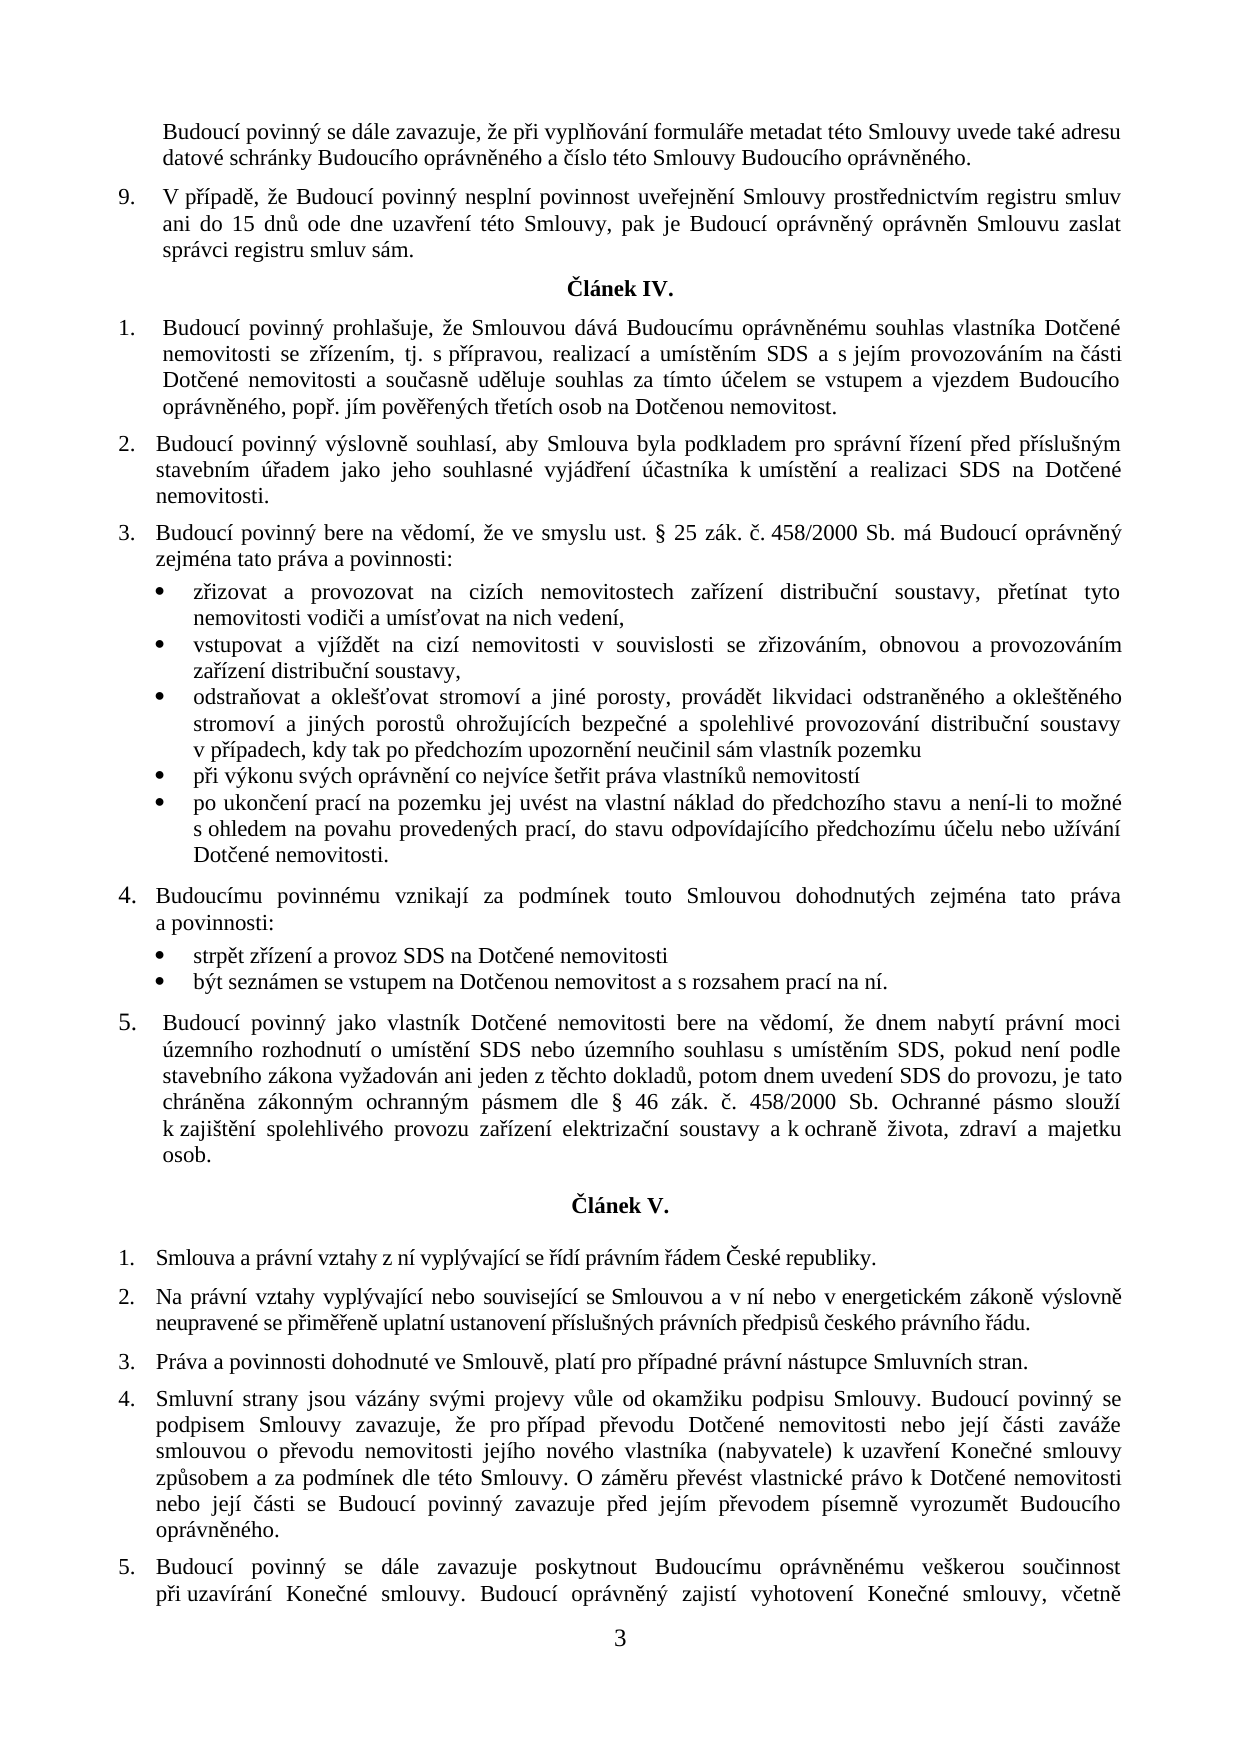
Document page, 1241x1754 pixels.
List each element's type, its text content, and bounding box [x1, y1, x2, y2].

list Budoucímu povinnému vznikají za podmínek touto Smlouvou dohodnutých zejména tato práva a povinnosti: [118, 880, 1122, 936]
list po ukončení prací na pozemku jej uvést na vlastní náklad do předchozího stavu a není-li to možné s ohledem na povahu provedených prací, do stavu odpovídajícího předchozímu účelu nebo užívání Dotčené nemovitosti. [156, 789, 1122, 868]
list Budoucí povinný jako vlastník Dotčené nemovitosti bere na vědomí, že dnem nabytí právní moci územního rozhodnutí o umístění SDS nebo územního souhlasu s umístěním SDS, pokud není podle stavebního zákona vyžadován ani jeden z těchto dokladů, potom dnem uvedení SDS do provozu, je tato chráněna zákonným ochranným pásmem dle § 46 zák. č. 458/2000 Sb. Ochranné pásmo slouží k zajištění spolehlivého provozu zařízení elektrizační soustavy a k ochraně života, zdraví a majetku osob. [118, 1007, 1122, 1167]
list při výkonu svých oprávnění co nejvíce šetřit práva vlastníků nemovitostí [156, 762, 1122, 789]
list Smlouva a právní vztahy z ní vyplývající se řídí právním řádem České republiky. [118, 1244, 1122, 1270]
list Smluvní strany jsou vázány svými projevy vůle od okamžiku podpisu Smlouvy. Budoucí povinný se podpisem Smlouvy zavazuje, že pro případ převodu Dotčené nemovitosti nebo její části zaváže smlouvou o převodu nemovitosti jejího nového vlastníka (nabyvatele) k uzavření Konečné smlouvy způsobem a za podmínek dle této Smlouvy. O záměru převést vlastnické právo k Dotčené nemovitosti nebo její části se Budoucí povinný zavazuje před jejím převodem písemně vyrozumět Budoucího oprávněného. [118, 1385, 1122, 1543]
list vstupovat a vjíždět na cizí nemovitosti v souvislosti se zřizováním, obnovou a provozováním zařízení distribuční soustavy, [156, 631, 1122, 683]
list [118, 1553, 1122, 1606]
list zřizovat a provozovat na cizích nemovitostech zařízení distribuční soustavy, přetínat tyto nemovitosti vodiči a umísťovat na nich vedení, [156, 578, 1122, 631]
text Článek IV. [118, 275, 1122, 301]
text 3. Budoucí povinný bere na vědomí, že ve smyslu ust. § 25 zák. č. 458/2000 Sb. má Budoucí oprávněný zejména tato práva a povinnosti: [118, 519, 1122, 572]
list být seznámen se vstupem na Dotčenou nemovitost a s rozsahem prací na ní. [156, 968, 1122, 994]
list strpět zřízení a provoz SDS na Dotčené nemovitosti [156, 942, 1122, 968]
text 1. Budoucí povinný prohlašuje, že Smlouvou dává Budoucímu oprávněnému souhlas vlastníka Dotčené nemovitosti se zřízením, tj. s přípravou, realizací a umístěním SDS a s jejím provozováním na části Dotčené nemovitosti a současně uděluje souhlas za tímto účelem se vstupem a vjezdem Budoucího oprávněného, popř. jím pověřených třetích osob na Dotčenou nemovitost. [118, 314, 1122, 419]
list odstraňovat a oklešťovat stromoví a jiné porosty, provádět likvidaci odstraněného a okleštěného stromoví a jiných porostů ohrožujících bezpečné a spolehlivé provozování distribuční soustavy v případech, kdy tak po předchozím upozornění neučinil sám vlastník pozemku [156, 683, 1122, 762]
list Na právní vztahy vyplývající nebo související se Smlouvou a v ní nebo v energetickém zákoně výslovně neupravené se přiměřeně uplatní ustanovení příslušných právních předpisů českého právního řádu. [118, 1283, 1122, 1335]
text 2. Budoucí povinný výslovně souhlasí, aby Smlouva byla podkladem pro správní řízení před příslušným stavebním úřadem jako jeho souhlasné vyjádření účastníka k umístění a realizaci SDS na Dotčené nemovitosti. [118, 429, 1122, 509]
list V případě, že Budoucí povinný nesplní povinnost uveřejnění Smlouvy prostřednictvím registru smluv ani do 15 dnů ode dne uzavření této Smlouvy, pak je Budoucí oprávněný oprávněn Smlouvu zaslat správci registru smluv sám. [118, 183, 1122, 262]
text Článek V. [118, 1192, 1122, 1219]
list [118, 118, 1122, 171]
list Práva a povinnosti dohodnuté ve Smlouvě, platí pro případné právní nástupce Smluvních stran. [118, 1348, 1122, 1374]
